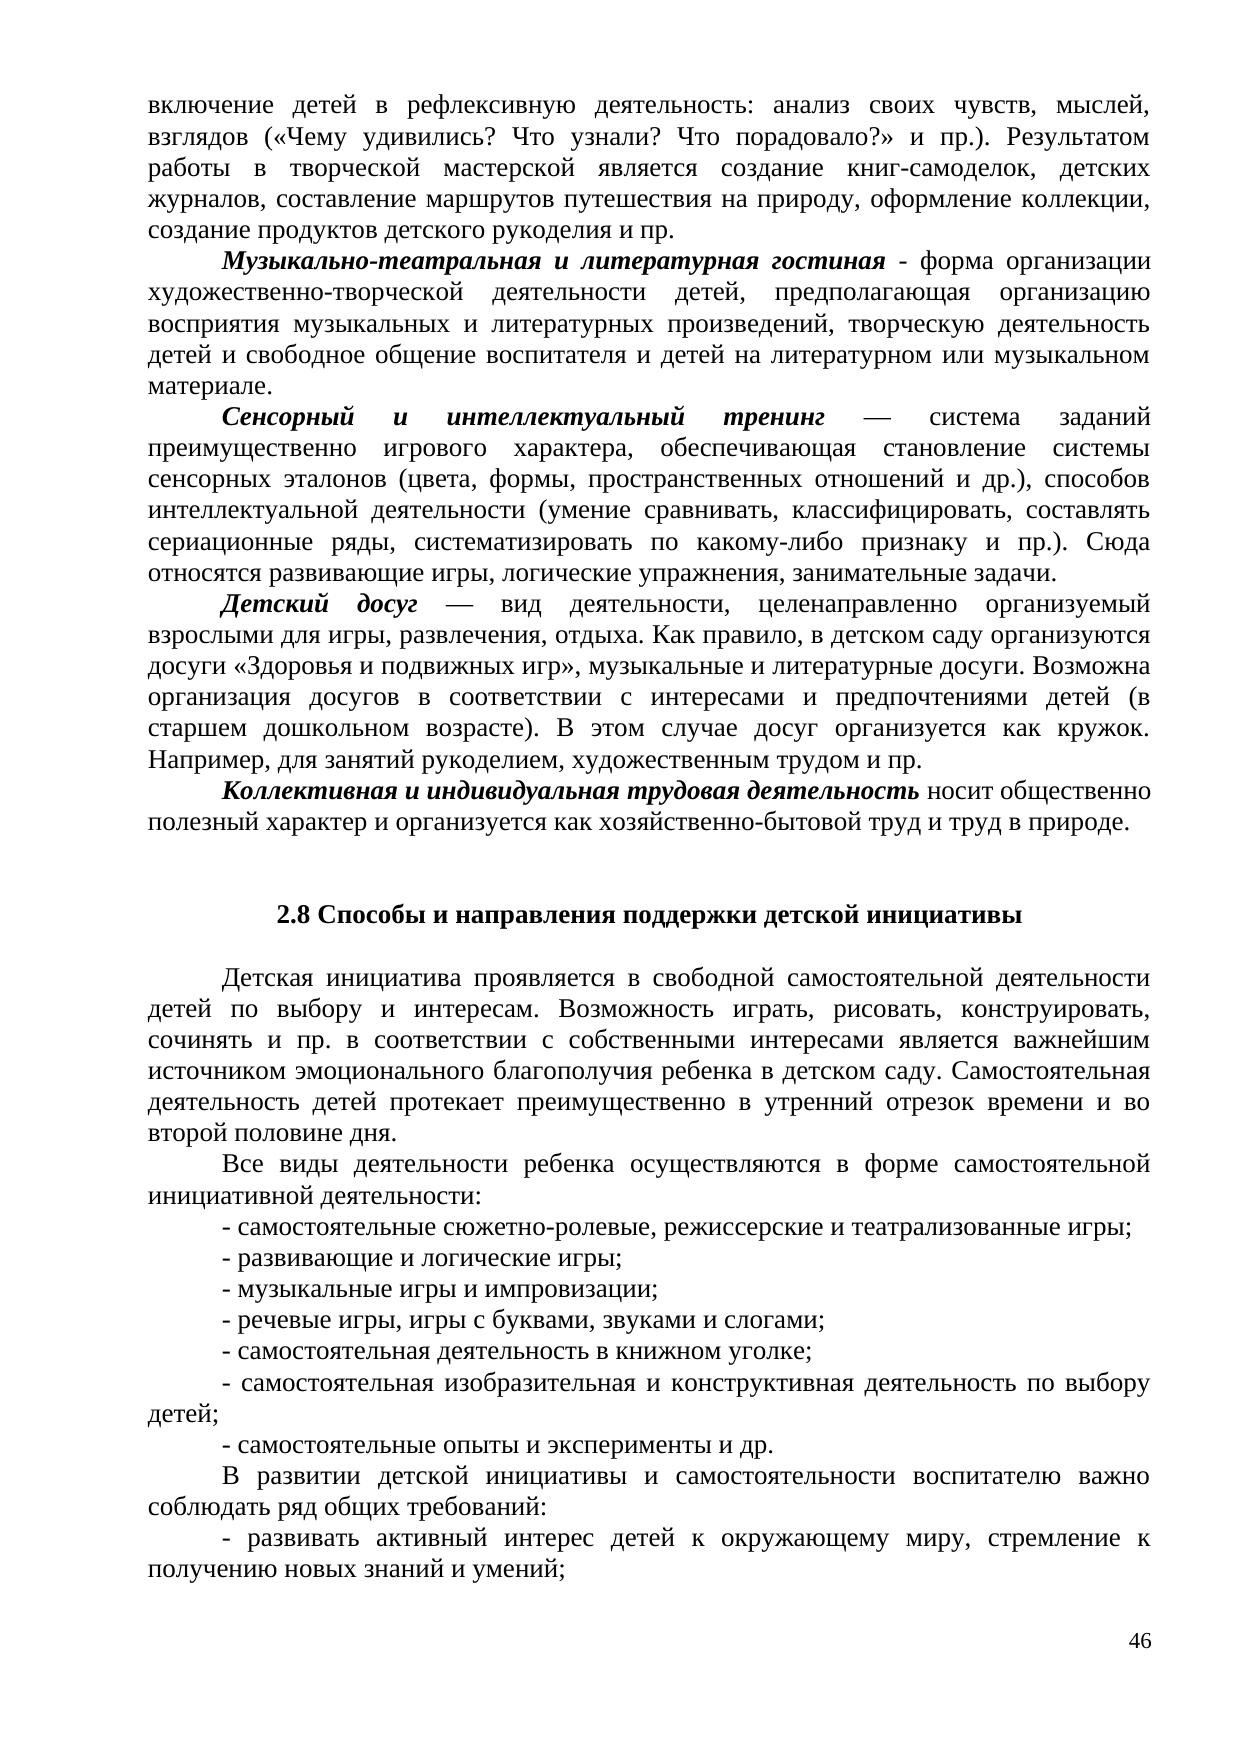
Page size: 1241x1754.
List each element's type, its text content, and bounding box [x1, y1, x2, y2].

text Все виды деятельности ребенка осуществляются в форме самостоятельной инициативной деятельности: [148, 1148, 1152, 1210]
text Музыкально-театральная и литературная гостиная - форма организации художественно-творческой деятельности детей, предполагающая организацию восприятия музыкальных и литературных произведений, творческую деятельность детей и свободное общение воспитателя и детей на литературном или музыкальном материале. [148, 244, 1152, 400]
text - речевые игры, игры с буквами, звуками и слогами; [148, 1303, 1152, 1334]
text - музыкальные игры и импровизации; [148, 1272, 1152, 1303]
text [148, 89, 1152, 244]
text - развивающие и логические игры; [148, 1241, 1152, 1272]
text Детский досуг — вид деятельности, целенаправленно организуемый взрослыми для игры, развлечения, отдыха. Как правило, в детском саду организуются досуги «Здоровья и подвижных игр», музыкальные и литературные досуги. Возможна организация досугов в соответствии с интересами и предпочтениями детей (в старшем дошкольном возрасте). В этом случае досуг организуется как кружок. Например, для занятий рукоделием, художественным трудом и пр. [148, 587, 1152, 774]
text - самостоятельная деятельность в книжном уголке; [148, 1334, 1152, 1366]
text - развивать активный интерес детей к окружающему миру, стремление к получению новых знаний и умений; [148, 1521, 1152, 1584]
text Сенсорный и интеллектуальный тренинг — система заданий преимущественно игрового характера, обеспечивающая становление системы сенсорных эталонов (цвета, формы, пространственных отношений и др.), способов интеллектуальной деятельности (умение сравнивать, классифицировать, составлять сериационные ряды, систематизировать по какому-либо признаку и пр.). Сюда относятся развивающие игры, логические упражнения, занимательные задачи. [148, 400, 1152, 587]
text В развитии детской инициативы и самостоятельности воспитателю важно соблюдать ряд общих требований: [148, 1459, 1152, 1521]
text - самостоятельные сюжетно-ролевые, режиссерские и театрализованные игры; [148, 1210, 1152, 1241]
text - самостоятельная изобразительная и конструктивная деятельность по выбору детей; [148, 1366, 1152, 1428]
text - самостоятельные опыты и эксперименты и др. [148, 1428, 1152, 1459]
text Коллективная и индивидуальная трудовая деятельность носит общественно полезный характер и организуется как хозяйственно-бытовой труд и труд в природе. [148, 774, 1152, 836]
text 2.8 Способы и направления поддержки детской инициативы [148, 898, 1152, 929]
text Детская инициатива проявляется в свободной самостоятельной деятельности детей по выбору и интересам. Возможность играть, рисовать, конструировать, сочинять и пр. в соответствии с собственными интересами является важнейшим источником эмоционального благополучия ребенка в детском саду. Самостоятельная деятельность детей протекает преимущественно в утренний отрезок времени и во второй половине дня. [148, 961, 1152, 1148]
